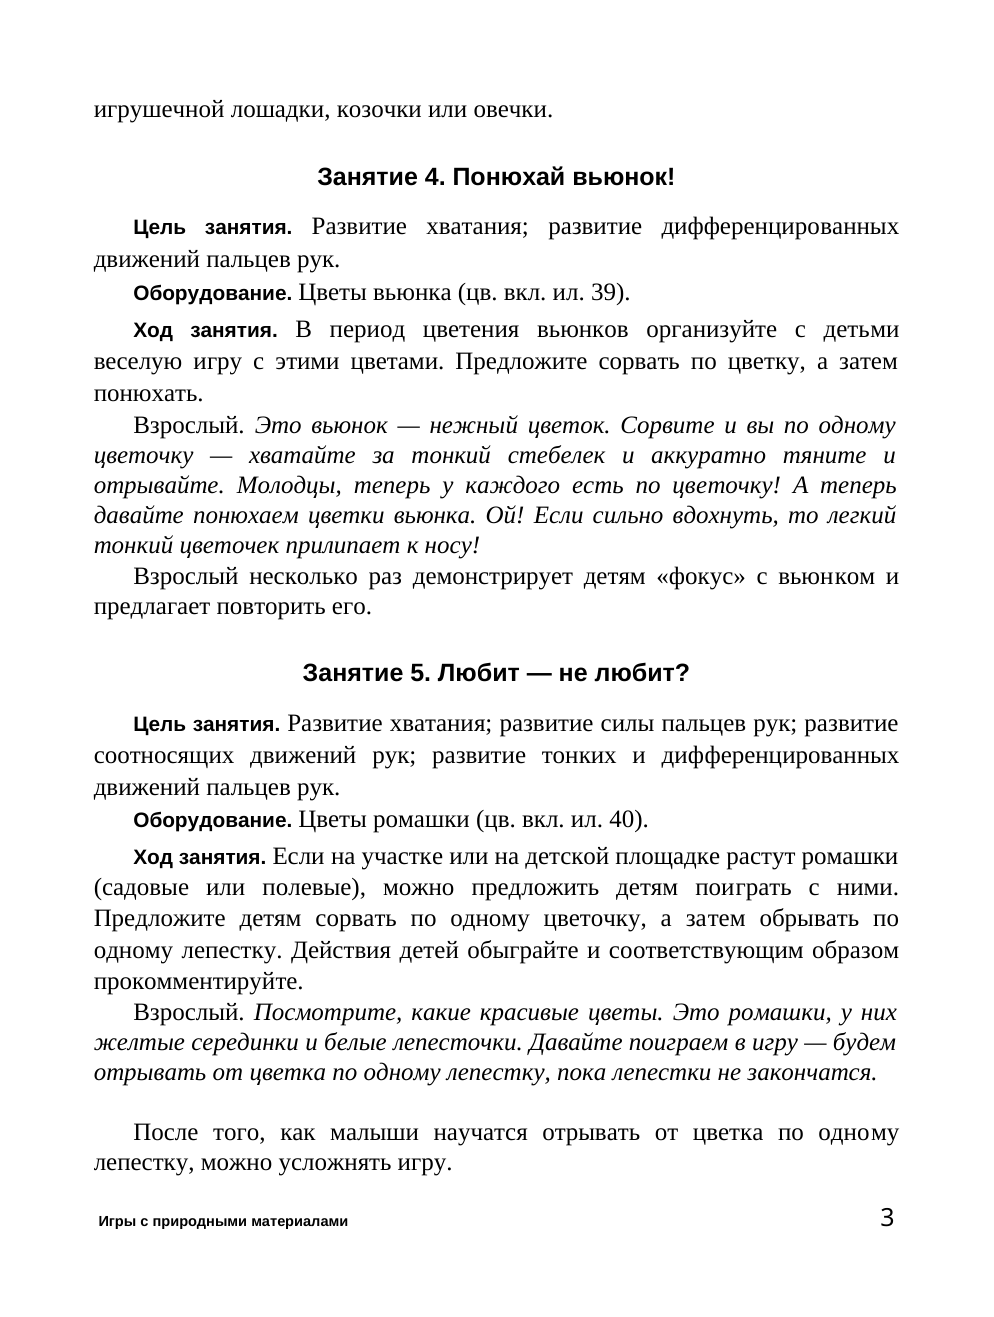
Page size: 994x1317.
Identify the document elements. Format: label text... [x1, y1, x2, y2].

text Цель занятия. Развитие хватания; развитие дифференцированных движений пальцев рук. [93, 211, 899, 273]
text Занятие 5. Любит — не любит? [93, 658, 899, 687]
text Ход занятия. В период цветения вьюнков организуйте с детьми веселую игру с этими цветами. Предложите сорвать по цветку, а затем понюхать. [93, 314, 899, 407]
text Взрослый. Посмотрите, какие красивые цветы. Это ромашки, у них желтые серединки и белые лепесточки. Давайте поиграем в игру — будем отрывать от цветка по одному лепестку, пока лепестки не закончатся. [93, 997, 899, 1086]
text Взрослый. Это вьюнок — нежный цветок. Сорвите и вы по одному цветочку — хватайте за тонкий стебелек и аккуратно тяните и отрывайте. Молодцы, теперь у каждого есть по цветочку! А теперь давайте понюхаем цветки вьюнка. Ой! Если сильно вдохнуть, то легкий тонкий цветочек прилипает к носу! [93, 410, 899, 559]
text Оборудование. Цветы вьюнка (цв. вкл. ил. 39). [93, 277, 899, 306]
text Оборудование. Цветы ромашки (цв. вкл. ил. 40). [93, 804, 899, 833]
text После того, как малыши научатся отрывать от цветка по одному лепестку, можно усложнять игру. [93, 1117, 899, 1176]
text Ход занятия. Если на участке или на детской площадке растут ромашки (садовые или полевые), можно предложить детям поиграть с ними. Предложите детям сорвать по одному цветочку, а затем обрывать по одному лепестку. Действия детей обыграйте и соответствующим образом прокомментируйте. [93, 841, 899, 995]
text Цель занятия. Развитие хватания; развитие силы пальцев рук; развитие соотносящих движений рук; развитие тонких и дифференцированных движений пальцев рук. [93, 708, 899, 801]
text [93, 94, 899, 123]
text Занятие 4. Понюхай вьюнок! [93, 162, 899, 190]
text Взрослый несколько раз демонстрирует детям «фокус» с вьюнком и предлагает повторить его. [93, 561, 899, 619]
